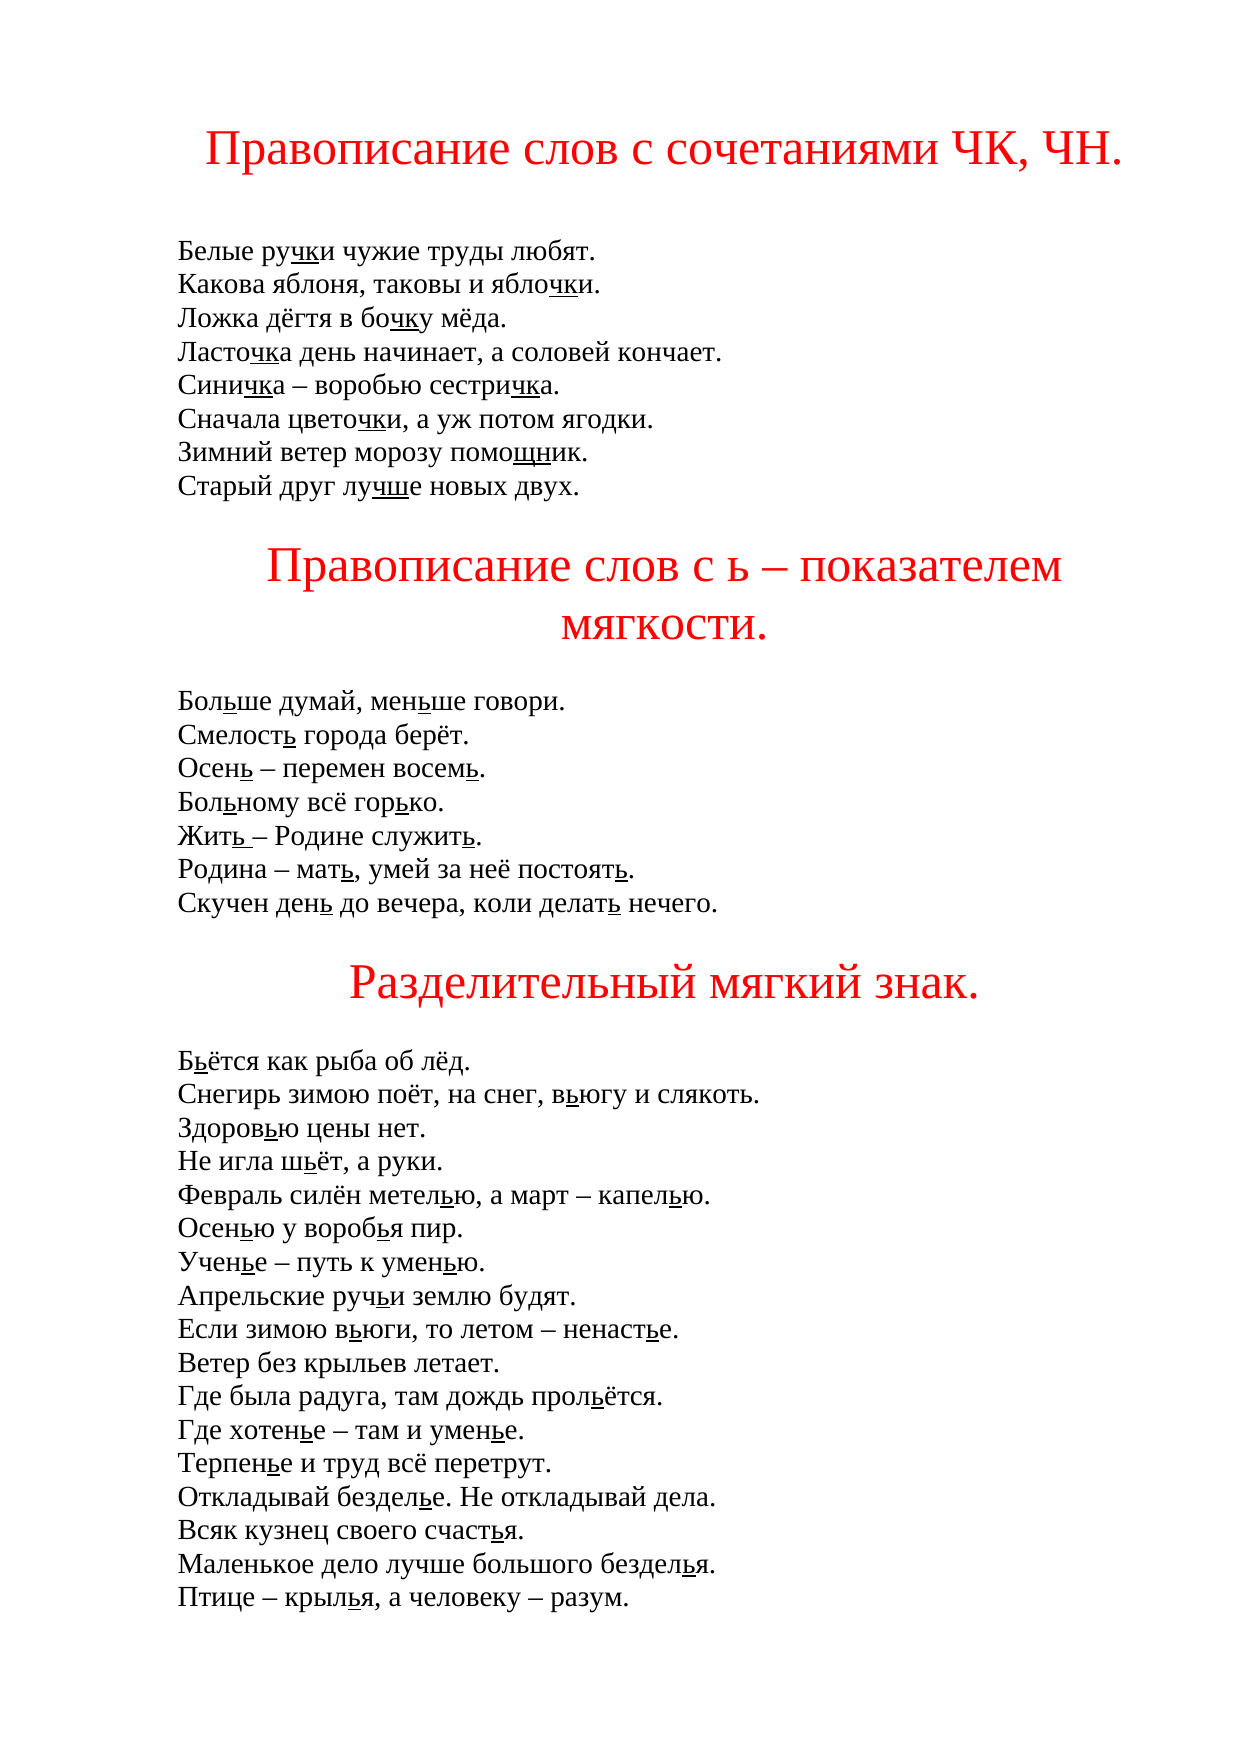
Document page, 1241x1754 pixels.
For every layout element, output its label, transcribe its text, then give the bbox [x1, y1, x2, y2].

text Не игла шьёт, а руки. [177, 1143, 1152, 1177]
text Жить – Родине служить. [177, 818, 1152, 851]
text Февраль силён метелью, а март – капелью. [177, 1177, 1152, 1211]
text Скучен день до вечера, коли делать нечего. [177, 885, 1152, 918]
text Всяк кузнец своего счастья. [177, 1512, 1152, 1546]
text Ложка дёгтя в бочку мёда. [177, 300, 1152, 334]
text Какова яблоня, таковы и яблочки. [177, 267, 1152, 300]
text Осенью у воробья пир. [177, 1211, 1152, 1244]
text Осень – перемен восемь. [177, 751, 1152, 784]
text Смелость города берёт. [177, 717, 1152, 751]
text Если зимою вьюги, то летом – ненастье. [177, 1311, 1152, 1345]
text Птице – крылья, а человеку – разум. [177, 1579, 1152, 1613]
text Больше думай, меньше говори. [177, 683, 1152, 717]
text Снегирь зимою поёт, на снег, вьюгу и слякоть. [177, 1076, 1152, 1110]
text Синичка – воробью сестричка. [177, 367, 1152, 401]
text Терпенье и труд всё перетрут. [177, 1445, 1152, 1479]
text Разделительный мягкий знак. [177, 952, 1152, 1009]
text Бьётся как рыба об лёд. [177, 1043, 1152, 1076]
text Откладывай безделье. Не откладывай дела. [177, 1479, 1152, 1512]
text Апрельские ручьи землю будят. [177, 1278, 1152, 1311]
text Правописание слов с ь – показателем мягкости. [177, 535, 1152, 650]
text Зимний ветер морозу помощник. [177, 434, 1152, 468]
text Сначала цветочки, а уж потом ягодки. [177, 401, 1152, 434]
text Ученье – путь к уменью. [177, 1244, 1152, 1278]
text Ветер без крыльев летает. [177, 1345, 1152, 1378]
text Маленькое дело лучше большого безделья. [177, 1546, 1152, 1579]
text Родина – мать, умей за неё постоять. [177, 851, 1152, 885]
text Больному всё горько. [177, 784, 1152, 818]
text Где хотенье – там и уменье. [177, 1412, 1152, 1445]
text Белые ручки чужие труды любят. [177, 233, 1152, 267]
text Правописание слов с сочетаниями ЧК, ЧН. [177, 118, 1152, 176]
text Здоровью цены нет. [177, 1110, 1152, 1143]
text Ласточка день начинает, а соловей кончает. [177, 334, 1152, 367]
text Где была радуга, там дождь прольётся. [177, 1378, 1152, 1412]
text Старый друг лучше новых двух. [177, 468, 1152, 501]
